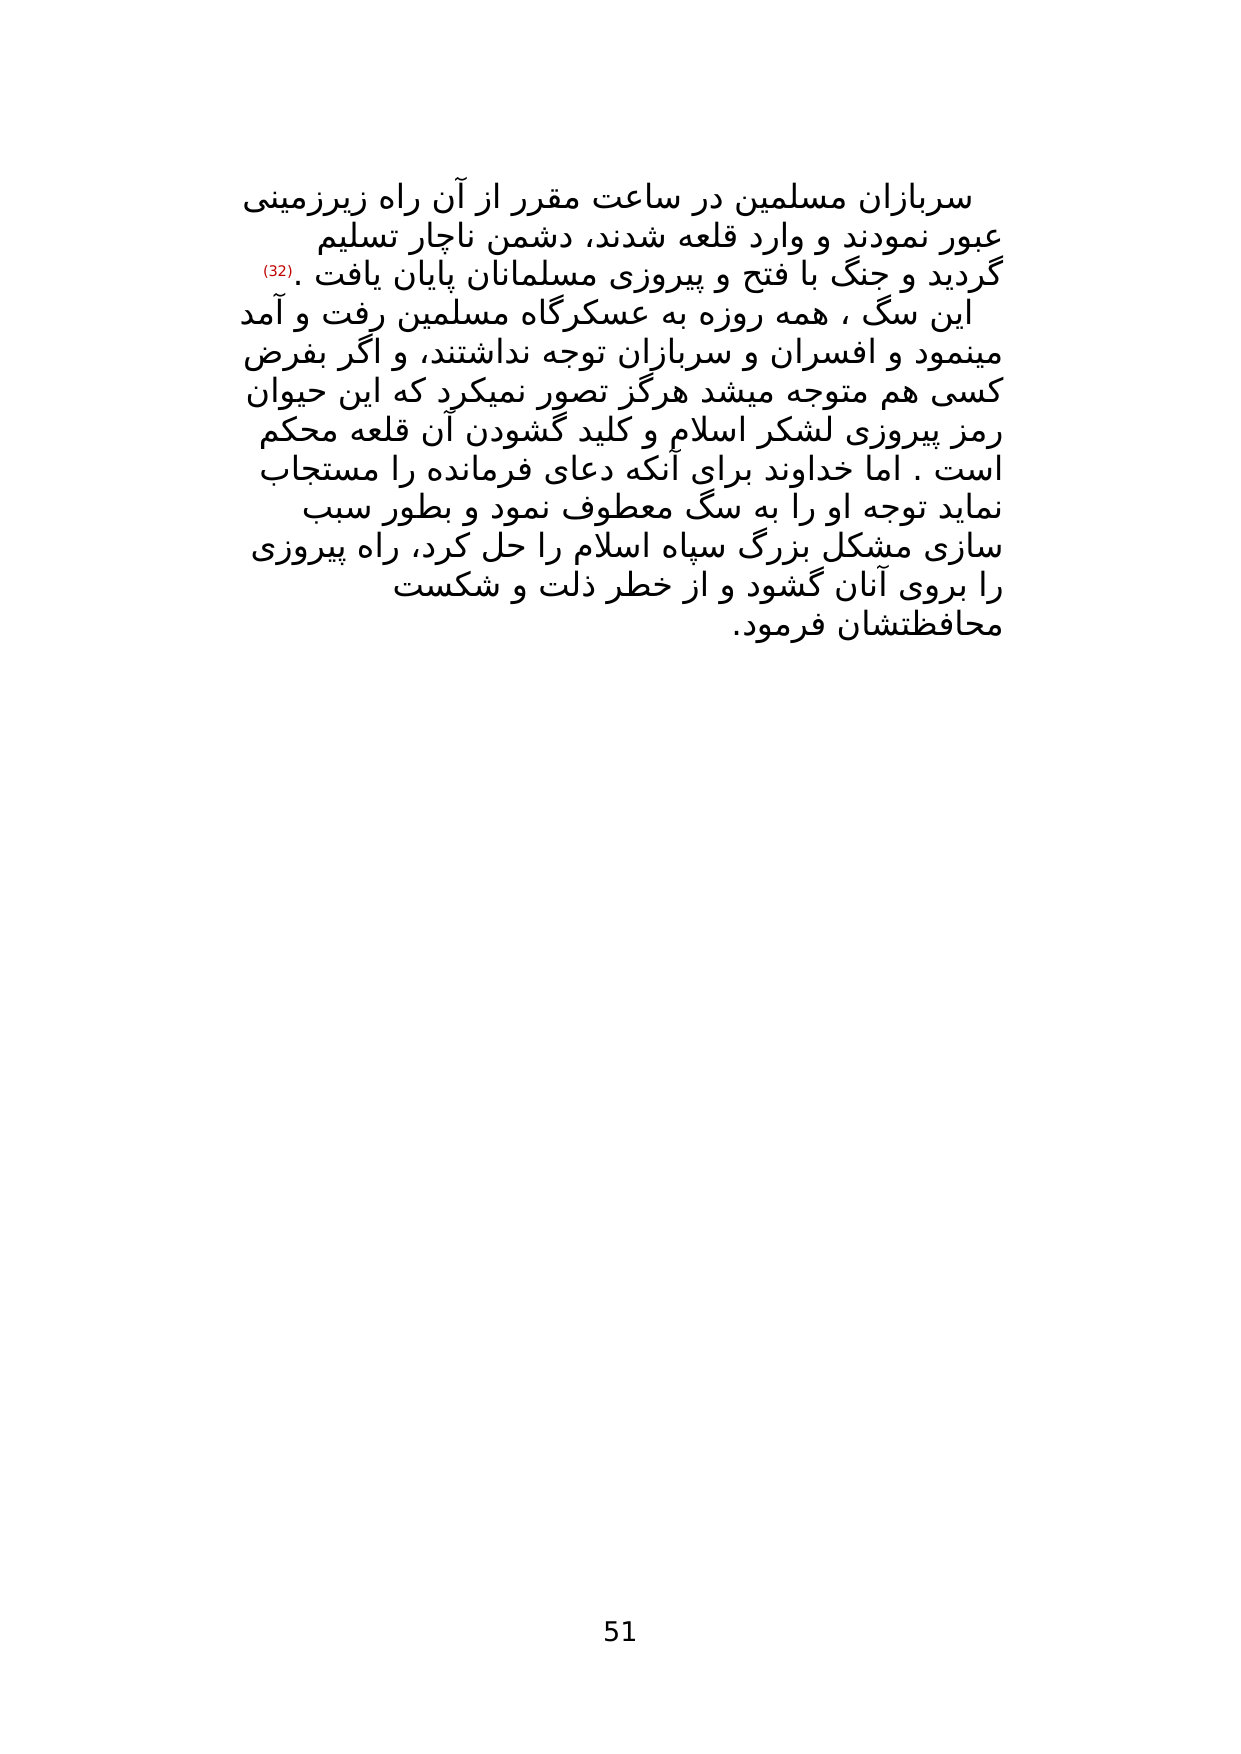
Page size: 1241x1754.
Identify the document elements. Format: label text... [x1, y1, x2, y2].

text این سگ ، همه روزه به عسکرگاه مسلمین رفت و آمد مینمود و افسران و سربازان توجه نداشتند، و اگر بفرض کسی هم متوجه میشد هرگز تصور نمیکرد که این حیوان رمز پیروزی لشکر اسلام و کلید گشودن آن قلعه محکم است . اما خداوند برای آنکه دعای فرمانده را مستجاب نماید توجه او را به سگ معطوف نمود و بطور سبب سازی مشکل بزرگ سپاه اسلام را حل کرد، راه پیروزی را بروی آنان گشود و از خطر ذلت و شکست محافظتشان فرمود. [236, 294, 1004, 643]
text سربازان مسلمین در ساعت مقرر از آن راه زیرزمینی عبور نمودند و وارد قلعه شدند، دشمن ناچار تسلیم گردید و جنگ با فتح و پیروزی مسلمانان پایان یافت .(32) [236, 177, 1004, 294]
